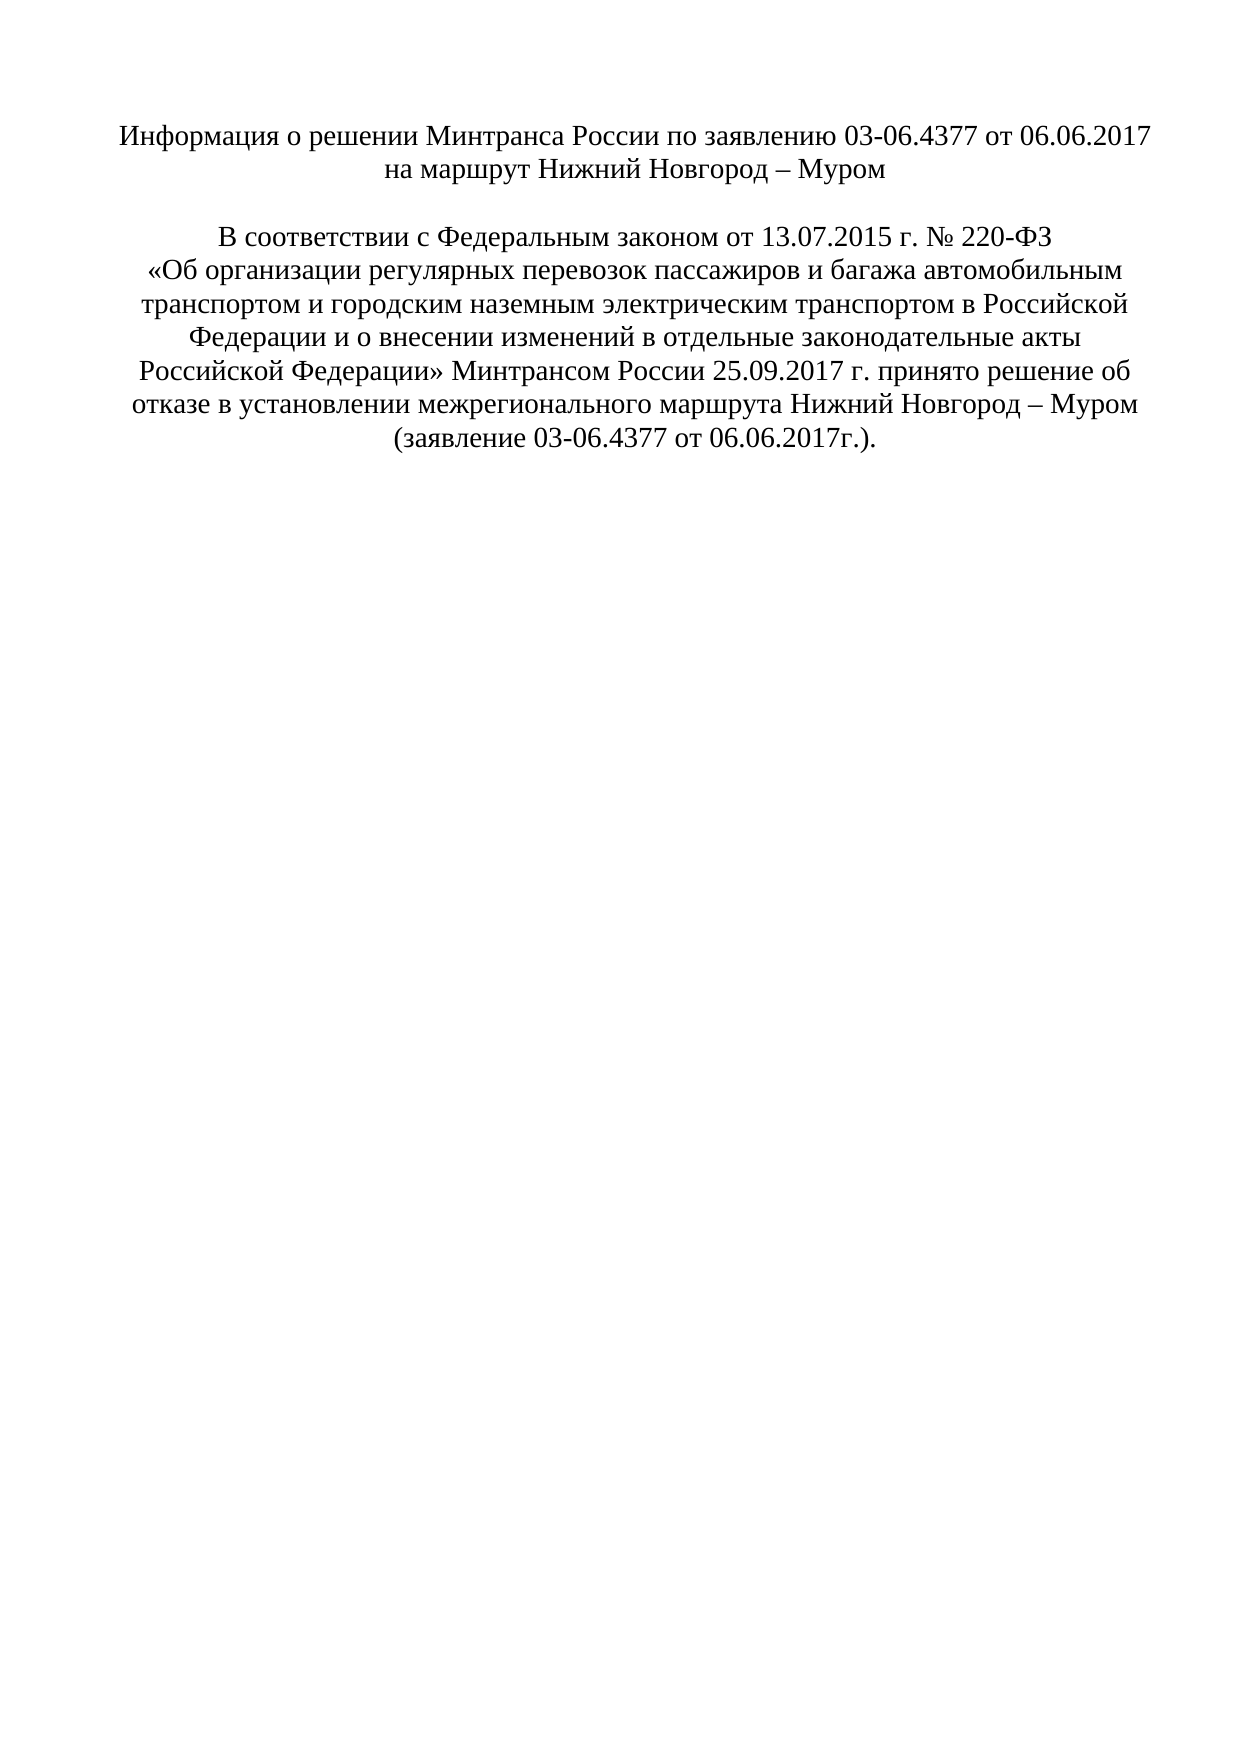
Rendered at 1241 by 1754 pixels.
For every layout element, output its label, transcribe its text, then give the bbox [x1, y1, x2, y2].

text В соответствии с Федеральным законом от 13.07.2015 г. № 220-ФЗ «Об организации регулярных перевозок пассажиров и багажа автомобильным транспортом и городским наземным электрическим транспортом в Российской Федерации и о внесении изменений в отдельные законодательные акты Российской Федерации» Минтрансом России 25.09.2017 г. принято решение об отказе в установлении межрегионального маршрута Нижний Новгород – Муром (заявление 03-06.4377 от 06.06.2017г.). [118, 219, 1152, 453]
text Информация о решении Минтранса России по заявлению 03-06.4377 от 06.06.2017 на маршрут Нижний Новгород – Муром [118, 118, 1152, 185]
